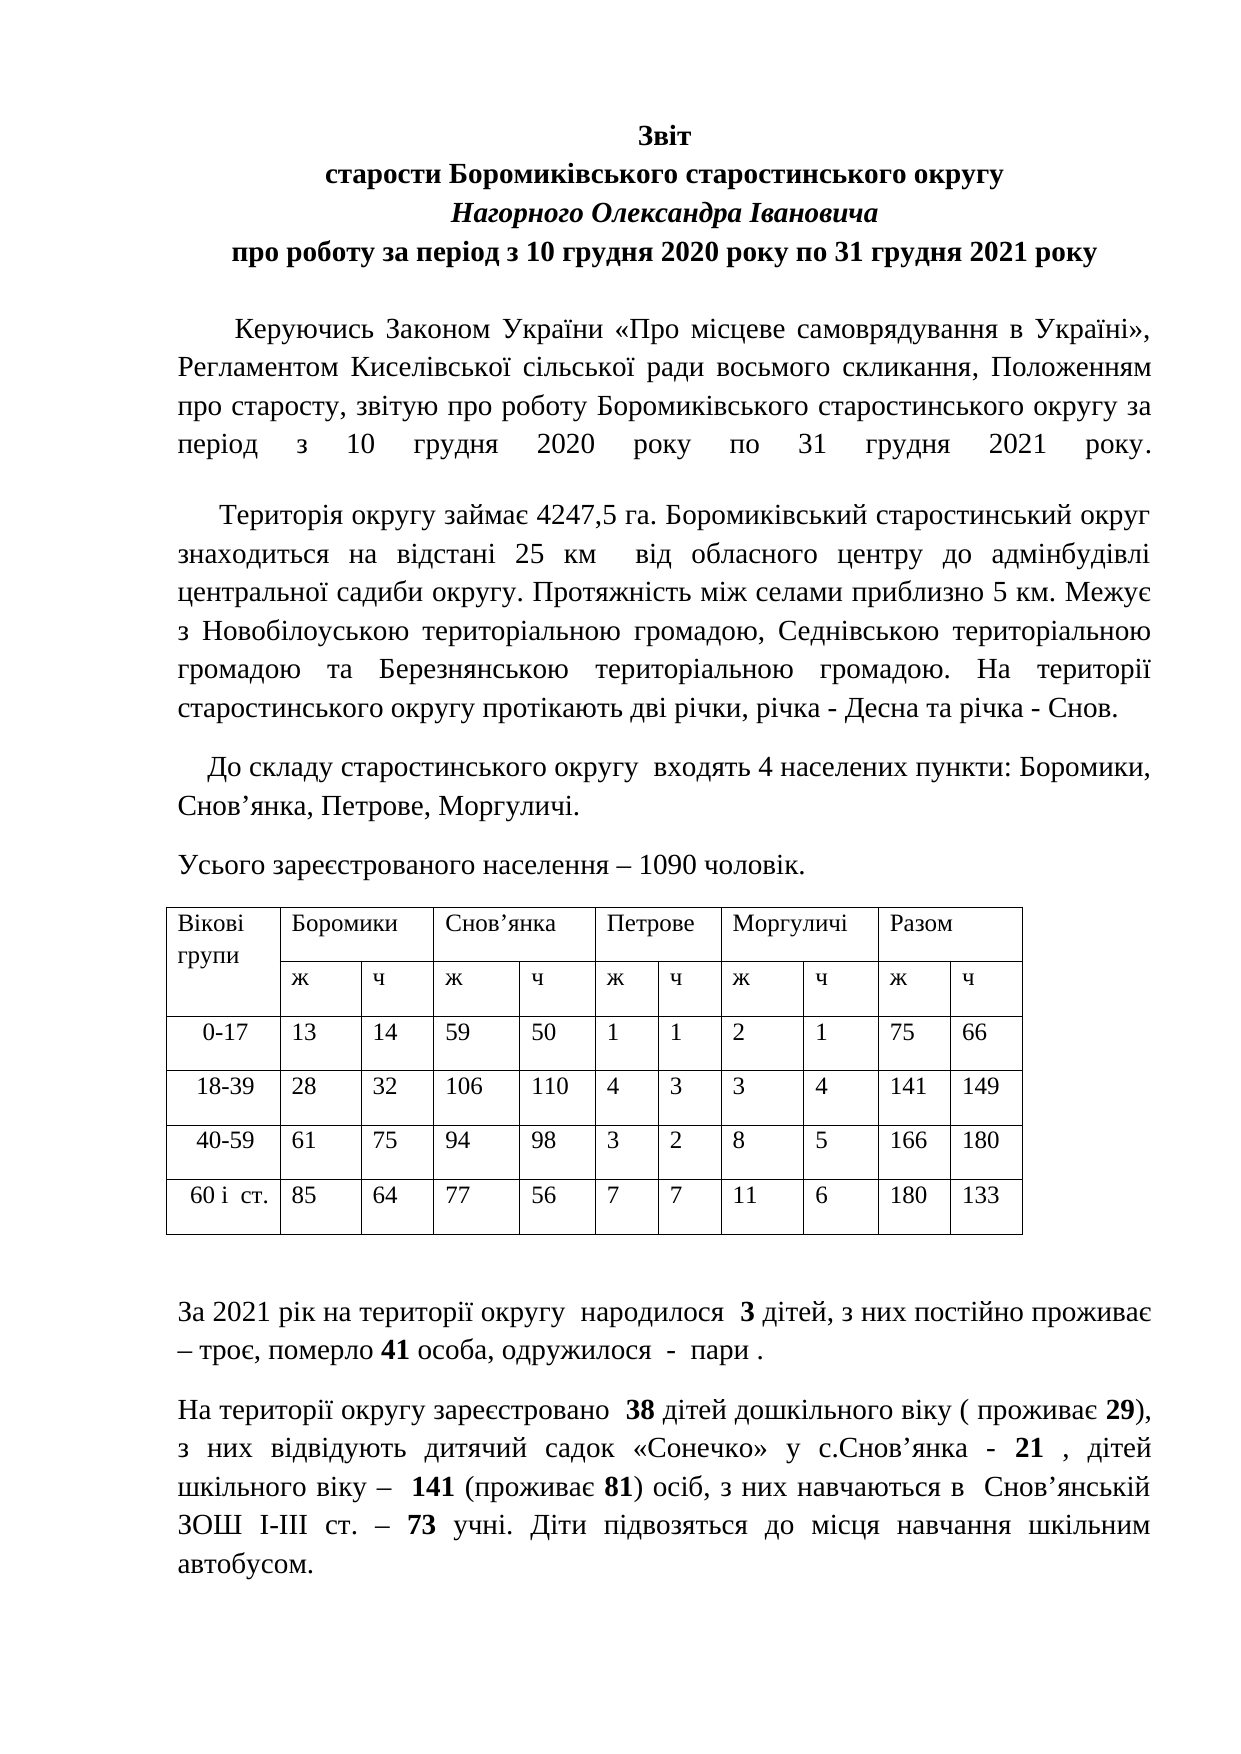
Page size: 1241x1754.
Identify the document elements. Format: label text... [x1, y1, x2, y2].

table_cell ж [434, 962, 519, 1016]
table_cell 13 [281, 1017, 361, 1070]
table_cell 56 [520, 1180, 595, 1233]
table_cell 2 [659, 1126, 721, 1179]
text Територія округу займає 4247,5 га. Боромиківський старостинський округ знаходиться на відстані 25 км від обласного центру до адмінбудівлі центральної садиби округу. Протяжність між селами приблизно 5 км. Межує з Новобілоуською територіальною громадою, Седнівською територіальною громадою та Березнянською територіальною громадою. На території старостинського округу протікають дві річки, річка - Десна та річка - Снов. [177, 497, 1152, 723]
table_cell 110 [520, 1071, 595, 1124]
table_cell 106 [434, 1071, 519, 1124]
table_cell 32 [362, 1071, 433, 1124]
table_cell 75 [879, 1017, 950, 1070]
table_cell 14 [362, 1017, 433, 1070]
table_cell 77 [434, 1180, 519, 1233]
table_cell 4 [596, 1071, 658, 1124]
table_cell 7 [659, 1180, 721, 1233]
text Звіт [177, 118, 1152, 152]
table_cell 8 [722, 1126, 803, 1179]
table_cell 180 [879, 1180, 950, 1233]
table_cell 64 [362, 1180, 433, 1233]
table_cell 6 [804, 1180, 878, 1233]
table_cell 94 [434, 1126, 519, 1179]
table_cell 66 [951, 1017, 1022, 1070]
text За 2021 рік на території округу народилося 3 дітей, з них постійно проживає – троє, померло 41 особа, одружилося - пари . [177, 1294, 1152, 1366]
table_header Моргуличі [722, 908, 878, 961]
text До складу старостинського округу входять 4 населених пункти: Боромики, Снов’янка, Петрове, Моргуличі. [177, 749, 1152, 821]
table_cell ч [659, 962, 721, 1016]
table_cell 1 [659, 1017, 721, 1070]
table_cell ж [281, 962, 361, 1016]
table_cell 180 [951, 1126, 1022, 1179]
table_cell 61 [281, 1126, 361, 1179]
table_cell 59 [434, 1017, 519, 1070]
table_cell 3 [722, 1071, 803, 1124]
text Нагорного Олександра Івановича [177, 195, 1152, 229]
table_cell 28 [281, 1071, 361, 1124]
table_cell 4 [804, 1071, 878, 1124]
table_header Петрове [596, 908, 721, 961]
table_header Снов’янка [434, 908, 595, 961]
table_cell 7 [596, 1180, 658, 1233]
table_cell 85 [281, 1180, 361, 1233]
table_cell 1 [804, 1017, 878, 1070]
table_cell 11 [722, 1180, 803, 1233]
table_cell 149 [951, 1071, 1022, 1124]
text старости Боромиківського старостинського округу [177, 157, 1152, 190]
table_cell ж [722, 962, 803, 1016]
text про роботу за період з 10 грудня 2020 року по 31 грудня 2021 року [177, 234, 1152, 267]
table_cell 75 [362, 1126, 433, 1179]
table_cell 1 [596, 1017, 658, 1070]
table_cell 60 і ст. [167, 1180, 280, 1233]
text Керуючись Законом України «Про місцеве самоврядування в Україні», Регламентом Киселівської сільської ради восьмого скликання, Положенням про старосту, звітую про роботу Боромиківського старостинського округу за період з 10 грудня 2020 року по 31 грудня 2021 року. [177, 311, 1152, 493]
table_cell 98 [520, 1126, 595, 1179]
text На території округу зареєстровано 38 дітей дошкільного віку ( проживає 29), з них відвідують дитячий садок «Сонечко» у с.Снов’янка - 21 , дітей шкільного віку – 141 (проживає 81) осіб, з них навчаються в Снов’янській ЗОШ І-ІІІ ст. – 73 учні. Діти підвозяться до місця навчання шкільним автобусом. [177, 1392, 1152, 1579]
table_cell 2 [722, 1017, 803, 1070]
table_cell 18-39 [167, 1071, 280, 1124]
table_cell 5 [804, 1126, 878, 1179]
table_cell ч [951, 962, 1022, 1016]
table_cell 166 [879, 1126, 950, 1179]
table_cell ж [879, 962, 950, 1016]
table_header Боромики [281, 908, 433, 961]
table_header Разом [879, 908, 1022, 961]
table_cell 141 [879, 1071, 950, 1124]
table_cell 50 [520, 1017, 595, 1070]
table_header Вікові групи [167, 908, 280, 1016]
table_cell 40-59 [167, 1126, 280, 1179]
table_cell 0-17 [167, 1017, 280, 1070]
table_cell ж [596, 962, 658, 1016]
table_cell ч [520, 962, 595, 1016]
table_cell ч [362, 962, 433, 1016]
table_cell 133 [951, 1180, 1022, 1233]
table_cell 3 [659, 1071, 721, 1124]
table_cell ч [804, 962, 878, 1016]
table_cell 3 [596, 1126, 658, 1179]
text Усього зареєстрованого населення – 1090 чоловік. [177, 847, 1152, 881]
